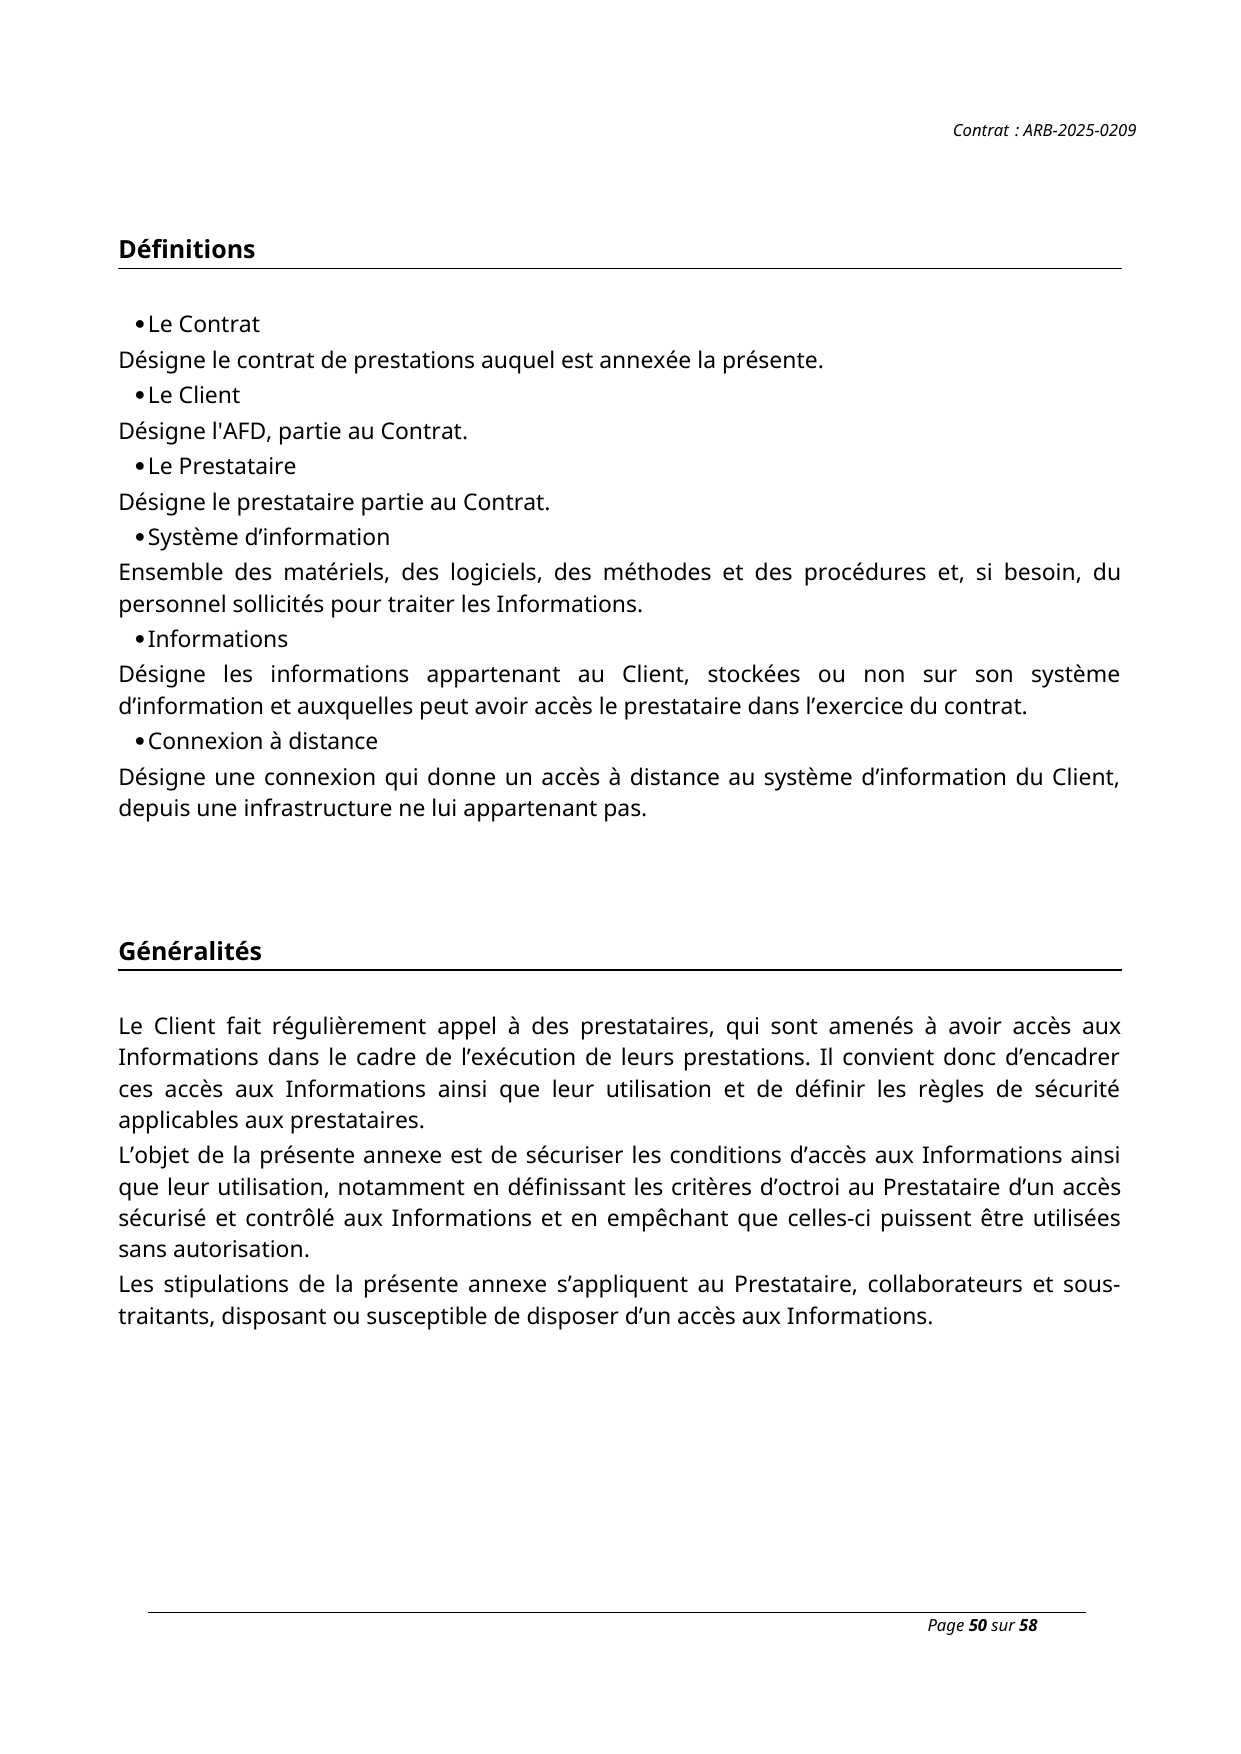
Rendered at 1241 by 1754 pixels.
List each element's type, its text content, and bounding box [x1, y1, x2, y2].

text Le Client fait régulièrement appel à des prestataires, qui sont amenés à avoir accès aux Informations dans le cadre de l’exécution de leurs prestations. Il convient donc d’encadrer ces accès aux Informations ainsi que leur utilisation et de définir les règles de sécurité applicables aux prestataires. [118, 1010, 1122, 1135]
text L’objet de la présente annexe est de sécuriser les conditions d’accès aux Informations ainsi que leur utilisation, notamment en définissant les critères d’octroi au Prestataire d’un accès sécurisé et contrôlé aux Informations et en empêchant que celles-ci puissent être utilisées sans autorisation. [118, 1139, 1122, 1264]
list Système d’information [136, 521, 1122, 552]
text Désigne le contrat de prestations auquel est annexée la présente. [118, 344, 1122, 375]
text Désigne une connexion qui donne un accès à distance au système d’information du Client, depuis une infrastructure ne lui appartenant pas. [118, 760, 1122, 823]
text Ensemble des matériels, des logiciels, des méthodes et des procédures et, si besoin, du personnel sollicités pour traiter les Informations. [118, 556, 1122, 619]
text Définitions [118, 232, 1122, 268]
list Informations [136, 623, 1122, 654]
list Le Contrat [136, 308, 1122, 339]
text Désigne le prestataire partie au Contrat. [118, 485, 1122, 517]
text Généralités [118, 933, 1122, 969]
list Le Client [136, 379, 1122, 410]
list Le Prestataire [136, 450, 1122, 481]
text Désigne l'AFD, partie au Contrat. [118, 414, 1122, 446]
list Connexion à distance [136, 725, 1122, 756]
text Les stipulations de la présente annexe s’appliquent au Prestataire, collaborateurs et sous-traitants, disposant ou susceptible de disposer d’un accès aux Informations. [118, 1268, 1122, 1331]
text Désigne les informations appartenant au Client, stockées ou non sur son système d’information et auxquelles peut avoir accès le prestataire dans l’exercice du contrat. [118, 658, 1122, 721]
